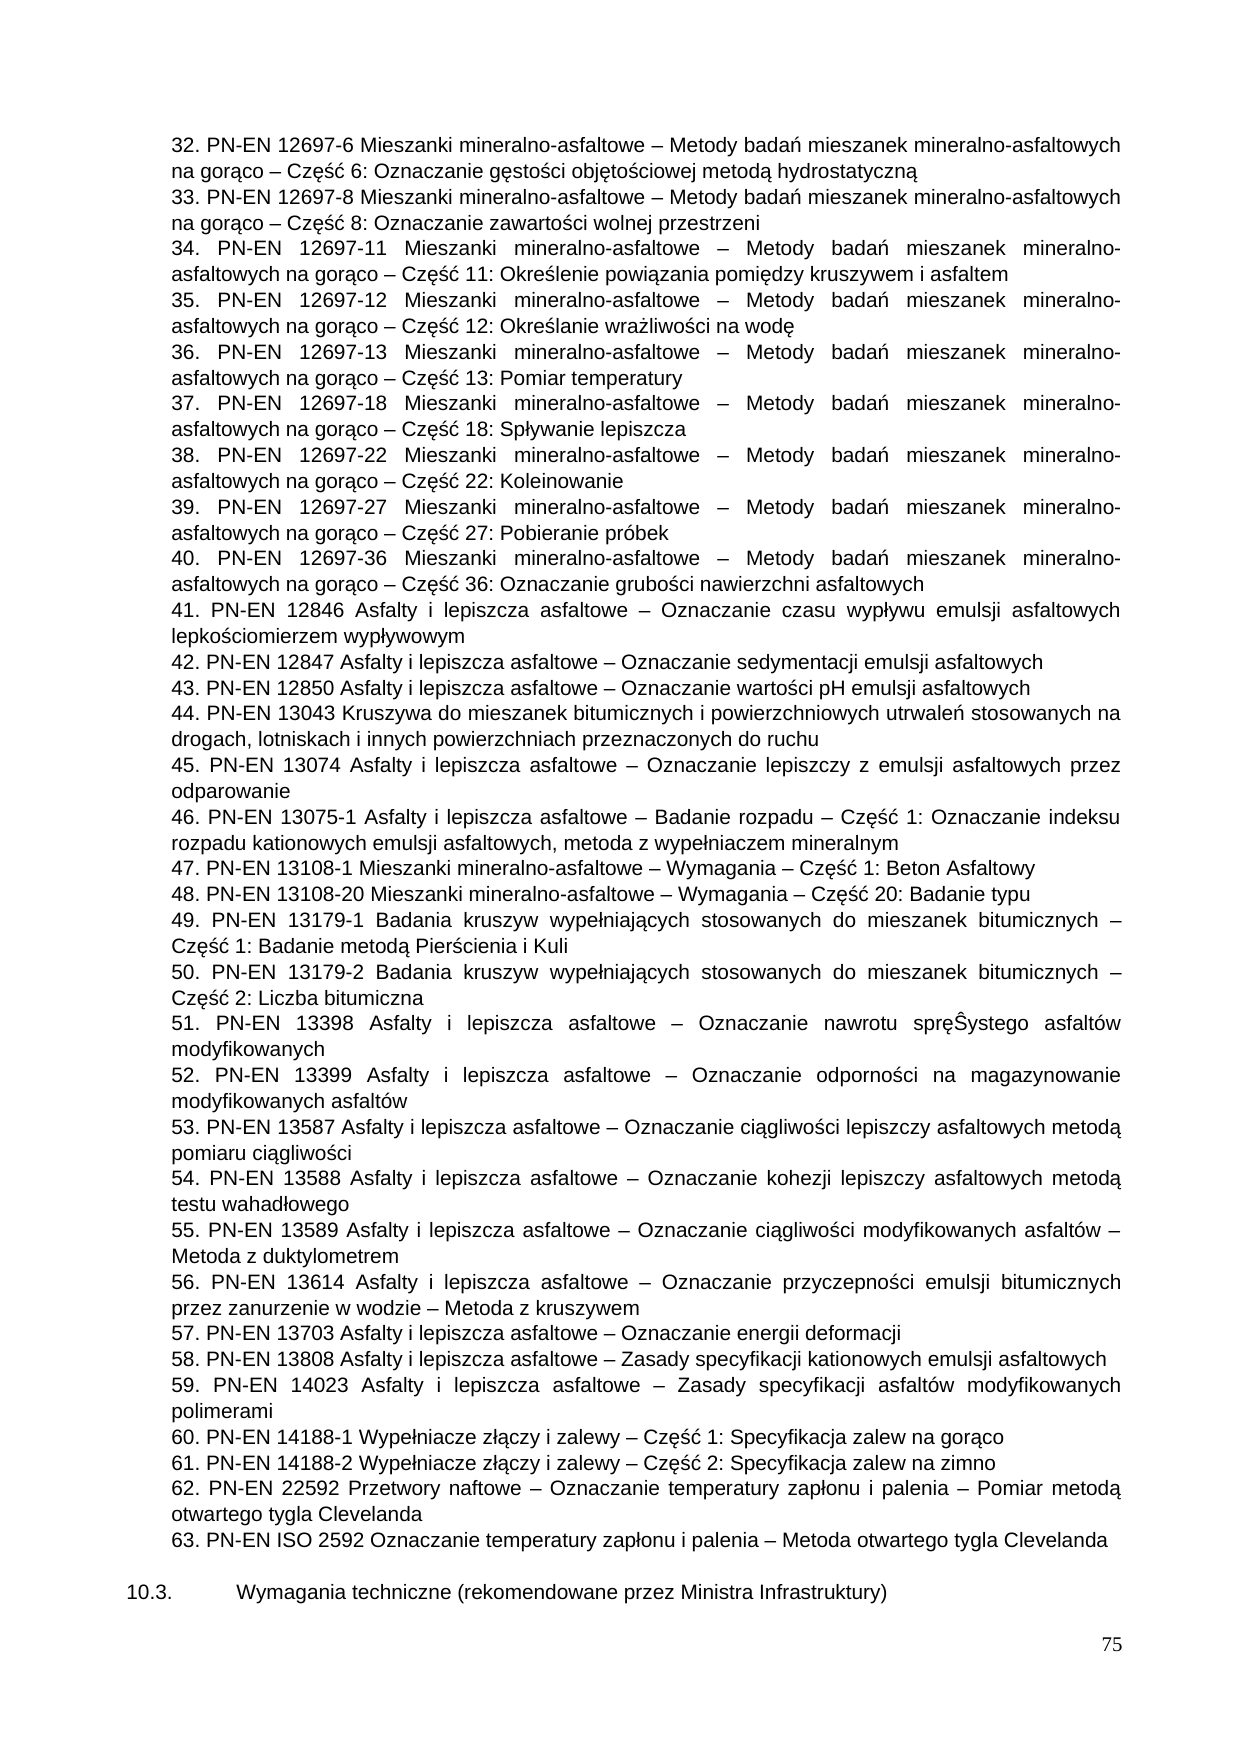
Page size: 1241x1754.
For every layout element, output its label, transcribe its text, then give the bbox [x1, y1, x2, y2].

list 61. PN-EN 14188-2 Wypełniacze złączy i zalewy – Część 2: Specyfikacja zalew na zimno [171, 1450, 1122, 1474]
list 43. PN-EN 12850 Asfalty i lepiszcza asfaltowe – Oznaczanie wartości pH emulsji asfaltowych [171, 675, 1122, 699]
list 62. PN-EN 22592 Przetwory naftowe – Oznaczanie temperatury zapłonu i palenia – Pomiar metodą otwartego tygla Clevelanda [171, 1476, 1122, 1526]
list 42. PN-EN 12847 Asfalty i lepiszcza asfaltowe – Oznaczanie sedymentacji emulsji asfaltowych [171, 649, 1122, 673]
list 50. PN-EN 13179-2 Badania kruszyw wypełniających stosowanych do mieszanek bitumicznych – Część 2: Liczba bitumiczna [171, 959, 1122, 1009]
list 32. PN-EN 12697-6 Mieszanki mineralno-asfaltowe – Metody badań mieszanek mineralno-asfaltowych na gorąco – Część 6: Oznaczanie gęstości objętościowej metodą hydrostatyczną [171, 133, 1122, 183]
list 60. PN-EN 14188-1 Wypełniacze złączy i zalewy – Część 1: Specyfikacja zalew na gorąco [171, 1424, 1122, 1448]
list 34. PN-EN 12697-11 Mieszanki mineralno-asfaltowe – Metody badań mieszanek mineralno-asfaltowych na gorąco – Część 11: Określenie powiązania pomiędzy kruszywem i asfaltem [171, 236, 1122, 286]
list 56. PN-EN 13614 Asfalty i lepiszcza asfaltowe – Oznaczanie przyczepności emulsji bitumicznych przez zanurzenie w wodzie – Metoda z kruszywem [171, 1269, 1122, 1319]
list 41. PN-EN 12846 Asfalty i lepiszcza asfaltowe – Oznaczanie czasu wypływu emulsji asfaltowych lepkościomierzem wypływowym [171, 598, 1122, 648]
list 48. PN-EN 13108-20 Mieszanki mineralno-asfaltowe – Wymagania – Część 20: Badanie typu [171, 882, 1122, 906]
list 33. PN-EN 12697-8 Mieszanki mineralno-asfaltowe – Metody badań mieszanek mineralno-asfaltowych na gorąco – Część 8: Oznaczanie zawartości wolnej przestrzeni [171, 184, 1122, 234]
list 58. PN-EN 13808 Asfalty i lepiszcza asfaltowe – Zasady specyfikacji kationowych emulsji asfaltowych [171, 1347, 1122, 1371]
list 45. PN-EN 13074 Asfalty i lepiszcza asfaltowe – Oznaczanie lepiszczy z emulsji asfaltowych przez odparowanie [171, 753, 1122, 803]
list 47. PN-EN 13108-1 Mieszanki mineralno-asfaltowe – Wymagania – Część 1: Beton Asfaltowy [171, 856, 1122, 880]
list 46. PN-EN 13075-1 Asfalty i lepiszcza asfaltowe – Badanie rozpadu – Część 1: Oznaczanie indeksu rozpadu kationowych emulsji asfaltowych, metoda z wypełniaczem mineralnym [171, 804, 1122, 854]
list 49. PN-EN 13179-1 Badania kruszyw wypełniających stosowanych do mieszanek bitumicznych – Część 1: Badanie metodą Pierścienia i Kuli [171, 908, 1122, 958]
list 40. PN-EN 12697-36 Mieszanki mineralno-asfaltowe – Metody badań mieszanek mineralno-asfaltowych na gorąco – Część 36: Oznaczanie grubości nawierzchni asfaltowych [171, 546, 1122, 596]
list 59. PN-EN 14023 Asfalty i lepiszcza asfaltowe – Zasady specyfikacji asfaltów modyfikowanych polimerami [171, 1373, 1122, 1423]
list 54. PN-EN 13588 Asfalty i lepiszcza asfaltowe – Oznaczanie kohezji lepiszczy asfaltowych metodą testu wahadłowego [171, 1166, 1122, 1216]
list 63. PN-EN ISO 2592 Oznaczanie temperatury zapłonu i palenia – Metoda otwartego tygla Clevelanda [171, 1528, 1122, 1552]
list 57. PN-EN 13703 Asfalty i lepiszcza asfaltowe – Oznaczanie energii deformacji [171, 1321, 1122, 1345]
list 53. PN-EN 13587 Asfalty i lepiszcza asfaltowe – Oznaczanie ciągliwości lepiszczy asfaltowych metodą pomiaru ciągliwości [171, 1114, 1122, 1164]
list 55. PN-EN 13589 Asfalty i lepiszcza asfaltowe – Oznaczanie ciągliwości modyfikowanych asfaltów – Metoda z duktylometrem [171, 1218, 1122, 1268]
list 39. PN-EN 12697-27 Mieszanki mineralno-asfaltowe – Metody badań mieszanek mineralno-asfaltowych na gorąco – Część 27: Pobieranie próbek [171, 494, 1122, 544]
list 36. PN-EN 12697-13 Mieszanki mineralno-asfaltowe – Metody badań mieszanek mineralno-asfaltowych na gorąco – Część 13: Pomiar temperatury [171, 339, 1122, 389]
list 52. PN-EN 13399 Asfalty i lepiszcza asfaltowe – Oznaczanie odporności na magazynowanie modyfikowanych asfaltów [171, 1063, 1122, 1113]
list Wymagania techniczne (rekomendowane przez Ministra Infrastruktury) [126, 1579, 1122, 1603]
list 51. PN-EN 13398 Asfalty i lepiszcza asfaltowe – Oznaczanie nawrotu spręŜystego asfaltów modyfikowanych [171, 1011, 1122, 1061]
list 37. PN-EN 12697-18 Mieszanki mineralno-asfaltowe – Metody badań mieszanek mineralno-asfaltowych na gorąco – Część 18: Spływanie lepiszcza [171, 391, 1122, 441]
list 35. PN-EN 12697-12 Mieszanki mineralno-asfaltowe – Metody badań mieszanek mineralno-asfaltowych na gorąco – Część 12: Określanie wrażliwości na wodę [171, 288, 1122, 338]
list 38. PN-EN 12697-22 Mieszanki mineralno-asfaltowe – Metody badań mieszanek mineralno-asfaltowych na gorąco – Część 22: Koleinowanie [171, 443, 1122, 493]
list 44. PN-EN 13043 Kruszywa do mieszanek bitumicznych i powierzchniowych utrwaleń stosowanych na drogach, lotniskach i innych powierzchniach przeznaczonych do ruchu [171, 701, 1122, 751]
